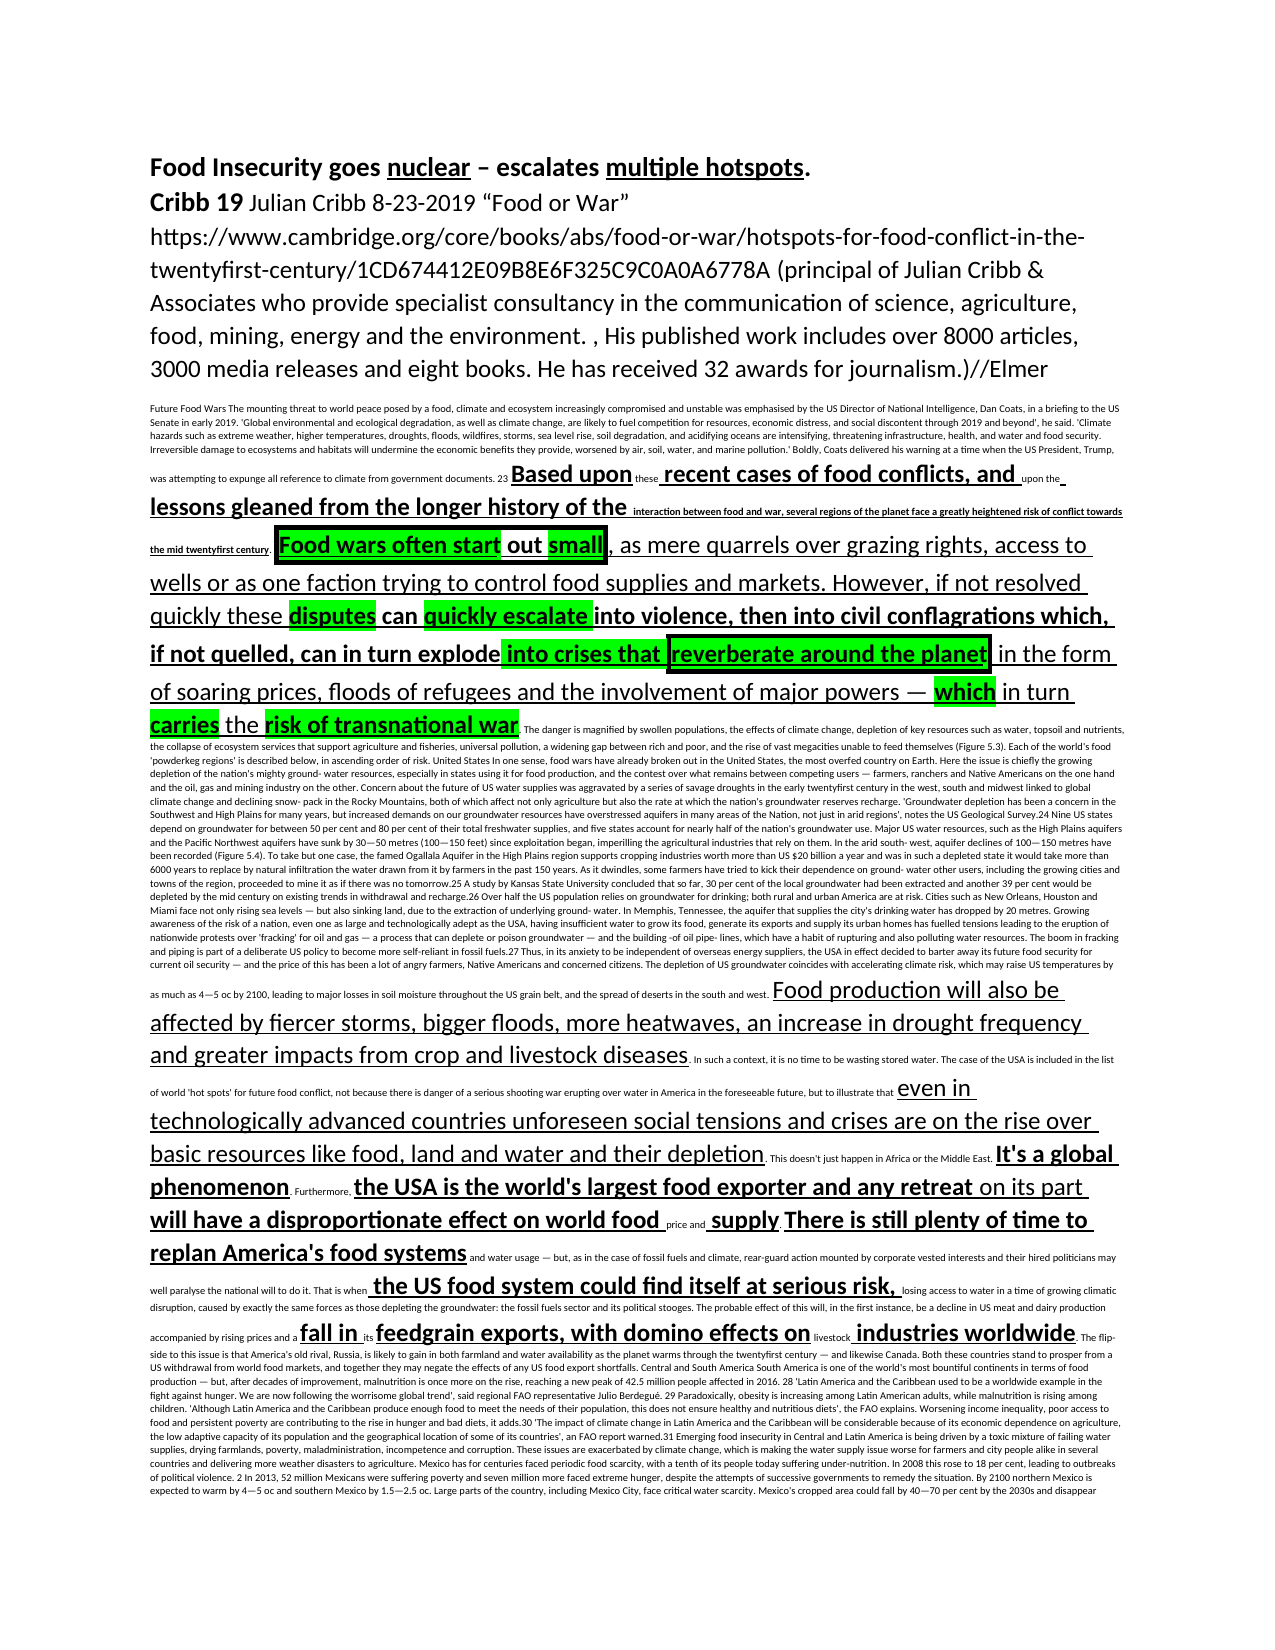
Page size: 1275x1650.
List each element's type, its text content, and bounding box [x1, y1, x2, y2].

text Cribb 19 Julian Cribb 8-23-2019 “Food or War” https://www.cambridge.org/core/books/abs/food-or-war/hotspots-for-food-conflict-in-the-twentyfirst-century/1CD674412E09B8E6F325C9C0A0A6778A (principal of Julian Cribb & Associates who provide specialist consultancy in the communication of science, agriculture, food, mining, energy and the environment. , His published work includes over 8000 articles, 3000 media releases and eight books. He has received 32 awards for journalism.)//Elmer [150, 186, 1125, 383]
subtitle Food Insecurity goes nuclear – escalates multiple hotspots. [150, 150, 1125, 183]
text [150, 402, 1125, 1497]
